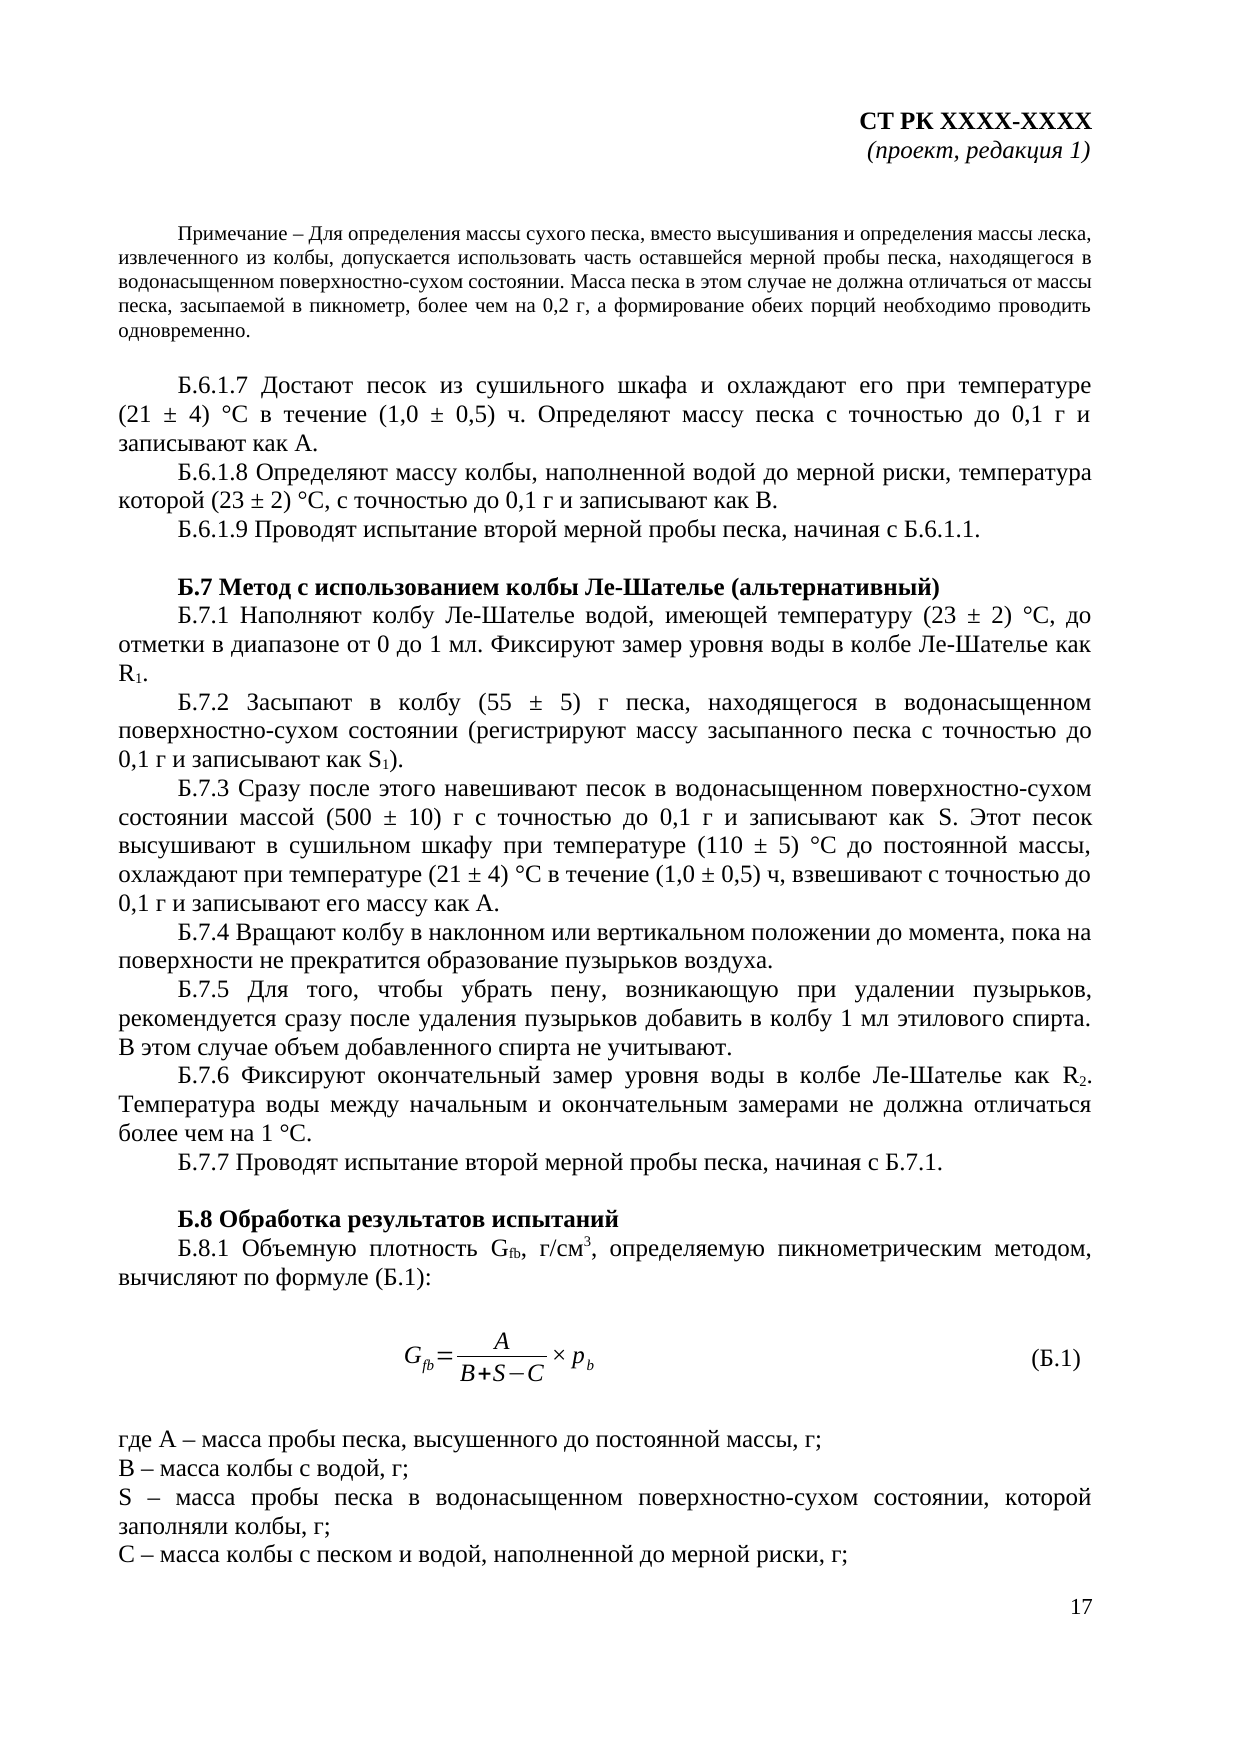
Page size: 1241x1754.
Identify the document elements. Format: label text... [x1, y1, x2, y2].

text Примечание – Для определения массы сухого песка, вместо высушивания и определения массы леска, извлеченного из колбы, допускается использовать часть оставшейся мерной пробы песка, находящегося в водонасыщенном поверхностно-сухом состоянии. Масса песка в этом случае не должна отличаться от массы песка, засыпаемой в пикнометр, более чем на 0,2 г, а формирование обеих порций необходимо проводить одновременно. [118, 221, 1092, 342]
text В – масса колбы с водой, г; [118, 1453, 1092, 1482]
text Б.8 Обработка результатов испытаний [118, 1204, 1092, 1233]
text Б.7 Метод с использованием колбы Ле-Шателье (альтернативный) [118, 572, 1092, 600]
text где А – масса пробы песка, высушенного до постоянной массы, г; [118, 1424, 1092, 1453]
text S – масса пробы песка в водонасыщенном поверхностно-сухом состоянии, которой заполняли колбы, г; [118, 1482, 1092, 1539]
text Б.7.5 Для того, чтобы убрать пену, возникающую при удалении пузырьков, рекомендуется сразу после удаления пузырьков добавить в колбу 1 мл этилового спирта. В этом случае объем добавленного спирта не учитывают. [118, 974, 1092, 1060]
text Б.7.2 Засыпают в колбу (55 ± 5) г песка, находящегося в водонасыщенном поверхностно-сухом состоянии (регистрируют массу засыпанного песка с точностью до 0,1 г и записывают как S1). [118, 687, 1092, 773]
text С – масса колбы с песком и водой, наполненной до мерной риски, г; [118, 1539, 1092, 1568]
text Б.7.4 Вращают колбу в наклонном или вертикальном положении до момента, пока на поверхности не прекратится образование пузырьков воздуха. [118, 917, 1092, 974]
text Б.7.3 Сразу после этого навешивают песок в водонасыщенном поверхностно-сухом состоянии массой (500 ± 10) г с точностью до 0,1 г и записывают как S. Этот песок высушивают в сушильном шкафу при температуре (110 ± 5) °С до постоянной массы, охлаждают при температуре (21 ± 4) °С в течение (1,0 ± 0,5) ч, взвешивают с точностью до 0,1 г и записывают его массу как А. [118, 773, 1092, 917]
text Б.8.1 Объемную плотность Gfb, г/см3, определяемую пикнометрическим методом, вычисляют по формуле (Б.1): [118, 1233, 1092, 1290]
text Б.7.6 Фиксируют окончательный замер уровня воды в колбе Ле-Шателье как R2. Температура воды между начальным и окончательным замерами не должна отличаться более чем на 1 °С. [118, 1060, 1092, 1147]
text Б.6.1.7 Достают песок из сушильного шкафа и охлаждают его при температуре (21 ± 4) °С в течение (1,0 ± 0,5) ч. Определяют массу песка с точностью до 0,1 г и записывают как А. [118, 370, 1092, 457]
text Б.7.1 Наполняют колбу Ле-Шателье водой, имеющей температуру (23 ± 2) °С, до отметки в диапазоне от 0 до 1 мл. Фиксируют замер уровня воды в колбе Ле-Шателье как R1. [118, 600, 1092, 687]
text Б.6.1.8 Определяют массу колбы, наполненной водой до мерной риски, температура которой (23 ± 2) °С, с точностью до 0,1 г и записывают как В. [118, 457, 1092, 514]
text Б.6.1.9 Проводят испытание второй мерной пробы песка, начиная с Б.6.1.1. [118, 514, 1092, 543]
table_header [118, 1319, 605, 1396]
text Б.7.7 Проводят испытание второй мерной пробы песка, начиная с Б.7.1. [118, 1147, 1092, 1175]
table_header (Б.1) [605, 1319, 1092, 1396]
